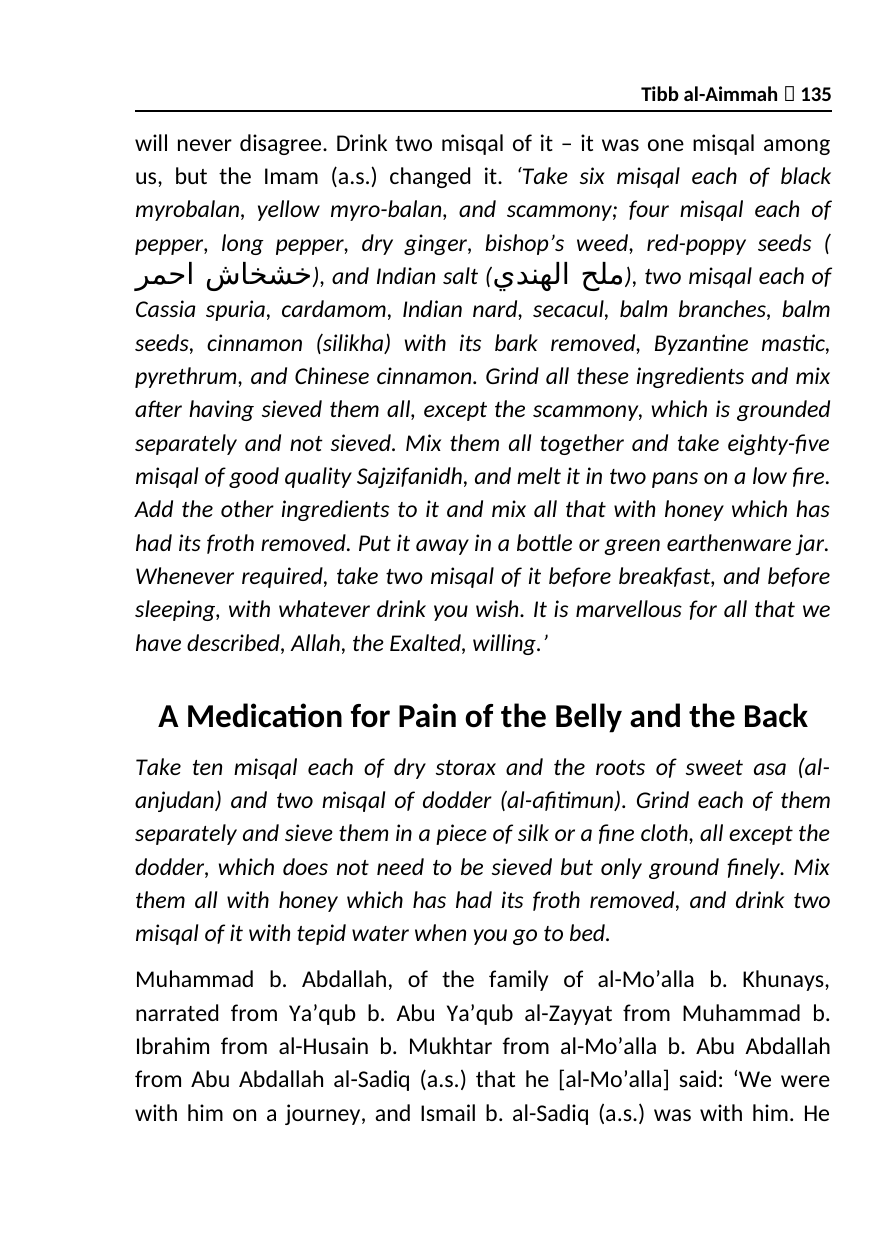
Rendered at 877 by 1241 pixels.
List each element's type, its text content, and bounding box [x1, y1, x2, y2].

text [135, 124, 832, 658]
subtitle A Medication for Pain of the Belly and the Back [135, 695, 832, 736]
text Take ten misqal each of dry storax and the roots of sweet asa (al-anjudan) and two misqal of dodder (al-afitimun). Grind each of them separately and sieve them in a piece of silk or a fine cloth, all except the dodder, which does not need to be sieved but only ground finely. Mix them all with honey which has had its froth removed, and drink two misqal of it with tepid water when you go to bed. [135, 748, 832, 948]
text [135, 961, 832, 1128]
